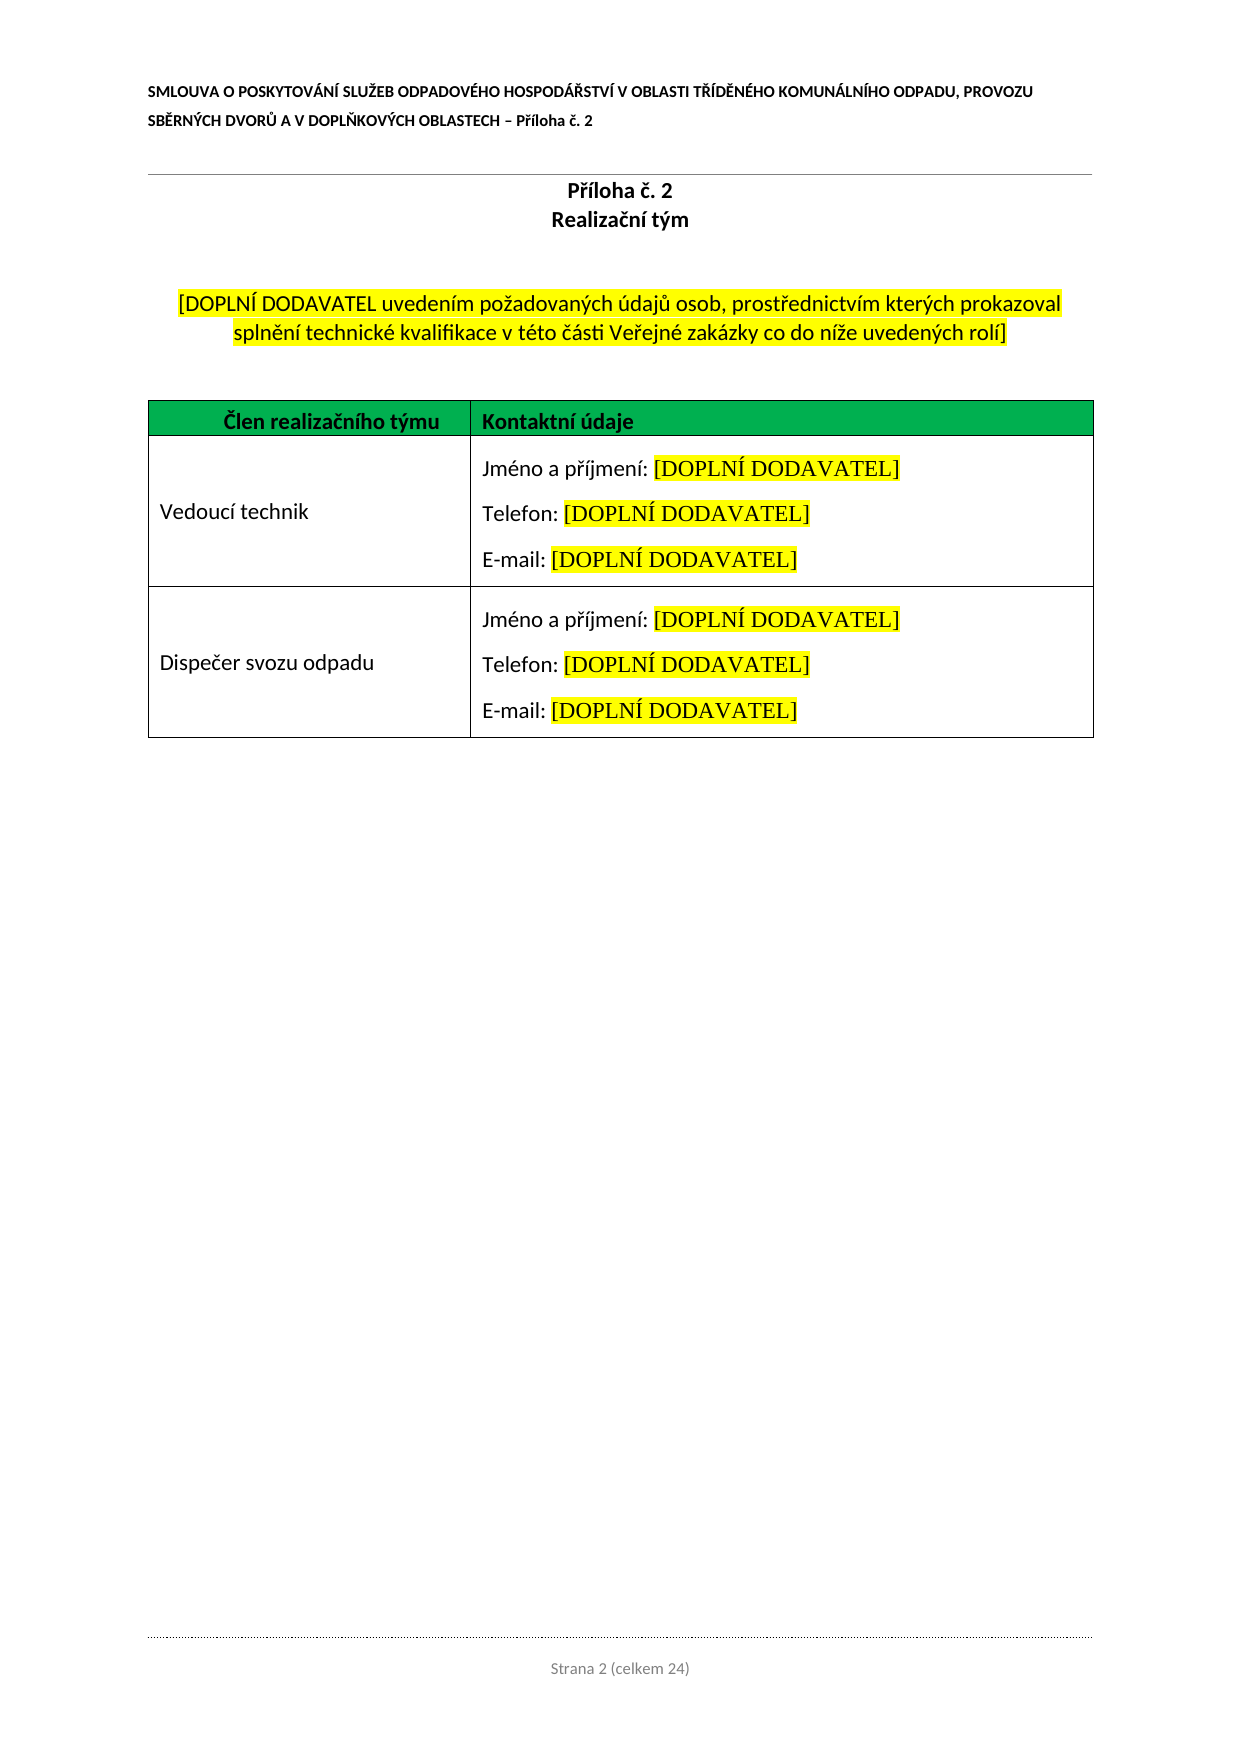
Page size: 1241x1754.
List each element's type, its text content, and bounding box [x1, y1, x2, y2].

table_cell Jméno a příjmení: [DOPLNÍ DODAVATEL] Telefon: [DOPLNÍ DODAVATEL] E-mail: [DOPLNÍ DODAVATEL] [471, 436, 1093, 586]
text [DOPLNÍ DODAVATEL uvedením požadovaných údajů osob, prostřednictvím kterých prokazoval splnění technické kvalifikace v této části Veřejné zakázky co do níže uvedených rolí] [148, 288, 1092, 346]
table_header Kontaktní údaje [471, 401, 1093, 435]
table_header Člen realizačního týmu [149, 401, 470, 435]
text Příloha č. 2 Realizační tým [148, 175, 1092, 234]
table_cell Dispečer svozu odpadu [149, 587, 470, 737]
table_cell Vedoucí technik [149, 436, 470, 586]
table_cell Jméno a příjmení: [DOPLNÍ DODAVATEL] Telefon: [DOPLNÍ DODAVATEL] E-mail: [DOPLNÍ DODAVATEL] [471, 587, 1093, 737]
